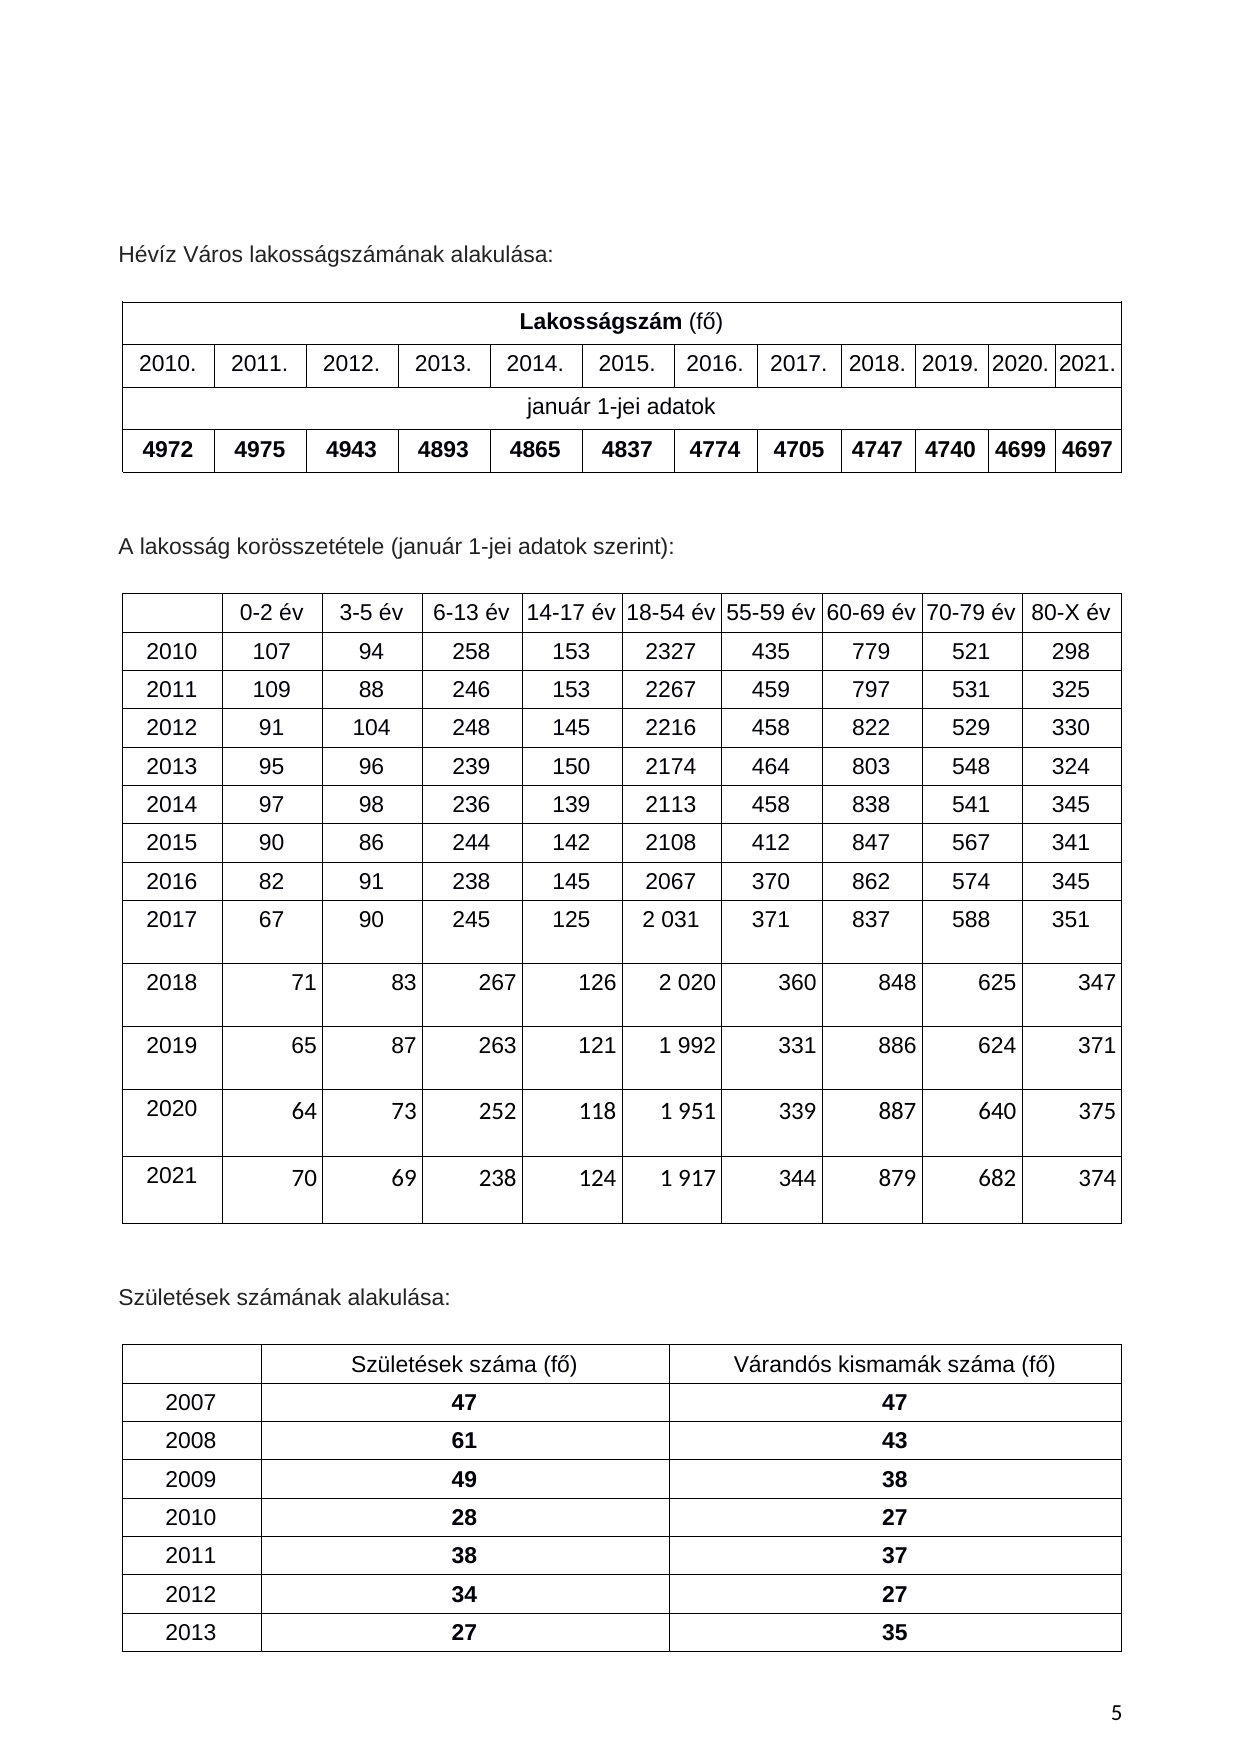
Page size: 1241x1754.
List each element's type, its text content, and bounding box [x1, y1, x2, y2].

table_cell 49 [262, 1460, 669, 1498]
table_cell 2010. [123, 345, 214, 387]
table_cell 625 [923, 964, 1022, 1026]
table_cell 324 [1023, 748, 1121, 785]
table_cell 118 [523, 1090, 622, 1156]
table_cell 125 [523, 901, 622, 963]
table_cell 4837 [583, 430, 674, 472]
table_cell 412 [722, 824, 822, 861]
table_cell 531 [923, 671, 1022, 708]
table_cell 2 031 [623, 901, 721, 963]
table_cell 95 [223, 748, 322, 785]
table_cell 339 [722, 1090, 822, 1156]
table_cell 2267 [623, 671, 721, 708]
table_cell 347 [1023, 964, 1121, 1026]
table_cell 2017. [758, 345, 841, 387]
table_cell 2019 [123, 1027, 222, 1089]
table_cell 2011. [215, 345, 306, 387]
table_header [123, 594, 222, 631]
table_cell 246 [423, 671, 522, 708]
table_cell 91 [323, 863, 422, 900]
table_cell 521 [923, 633, 1022, 670]
table_cell 4697 [1056, 430, 1121, 472]
table_cell 2016 [123, 863, 222, 900]
table_cell 886 [823, 1027, 922, 1089]
table_cell 330 [1023, 709, 1121, 746]
table_cell 4865 [491, 430, 582, 472]
table_cell 2021. [1056, 345, 1121, 387]
table_cell 82 [223, 863, 322, 900]
table_cell 548 [923, 748, 1022, 785]
table_cell 37 [670, 1537, 1121, 1574]
table_cell 2 020 [623, 964, 721, 1026]
table_cell 2020. [989, 345, 1055, 387]
table_header 14-17 év [523, 594, 622, 631]
table_cell 145 [523, 863, 622, 900]
table_cell 153 [523, 671, 622, 708]
table_cell 779 [823, 633, 922, 670]
table_cell 325 [1023, 671, 1121, 708]
table_cell 4972 [123, 430, 214, 472]
table_cell 150 [523, 748, 622, 785]
table_header [123, 1345, 261, 1383]
table_cell 2017 [123, 901, 222, 963]
table_cell 96 [323, 748, 422, 785]
table_cell 464 [722, 748, 822, 785]
table_cell 2021 [123, 1157, 222, 1223]
table_cell 847 [823, 824, 922, 861]
table_cell 142 [523, 824, 622, 861]
table_cell 371 [722, 901, 822, 963]
table_cell 43 [670, 1422, 1121, 1459]
table_cell 360 [722, 964, 822, 1026]
table_cell 139 [523, 786, 622, 823]
table_cell 298 [1023, 633, 1121, 670]
table_cell 104 [323, 709, 422, 746]
table_header Születések száma (fő) [262, 1345, 669, 1383]
table_cell 88 [323, 671, 422, 708]
table_cell 238 [423, 1157, 522, 1223]
table_cell 38 [262, 1537, 669, 1574]
table_cell 61 [262, 1422, 669, 1459]
table_cell 236 [423, 786, 522, 823]
table_cell 588 [923, 901, 1022, 963]
table_cell 83 [323, 964, 422, 1026]
table_cell 238 [423, 863, 522, 900]
table_cell 2018. [842, 345, 915, 387]
table_cell 2011 [123, 1537, 261, 1574]
table_cell 529 [923, 709, 1022, 746]
table_cell 2011 [123, 671, 222, 708]
table_cell 435 [722, 633, 822, 670]
table_cell 263 [423, 1027, 522, 1089]
table_header 6-13 év [423, 594, 522, 631]
table_cell 244 [423, 824, 522, 861]
table_header 70-79 év [923, 594, 1022, 631]
table_cell 640 [923, 1090, 1022, 1156]
table_cell 121 [523, 1027, 622, 1089]
table_cell 2020 [123, 1090, 222, 1156]
table_cell 331 [722, 1027, 822, 1089]
table_cell 94 [323, 633, 422, 670]
table_cell 2327 [623, 633, 721, 670]
table_cell 2012 [123, 709, 222, 746]
table_header 3-5 év [323, 594, 422, 631]
table_cell január 1-jei adatok [123, 388, 1121, 429]
table_cell 2015. [583, 345, 674, 387]
table_cell 2007 [123, 1384, 261, 1421]
table_cell 2113 [623, 786, 721, 823]
table_cell 2014. [491, 345, 582, 387]
table_cell 47 [262, 1384, 669, 1421]
table_cell 27 [670, 1575, 1121, 1613]
table_cell 2010 [123, 1499, 261, 1536]
text A lakosság korösszetétele (január 1-jei adatok szerint): [118, 533, 1122, 559]
table_cell 4774 [675, 430, 757, 472]
table_cell 35 [670, 1614, 1121, 1651]
table_cell 47 [670, 1384, 1121, 1421]
table_cell 2015 [123, 824, 222, 861]
table_cell 344 [722, 1157, 822, 1223]
table_cell 71 [223, 964, 322, 1026]
table_cell 73 [323, 1090, 422, 1156]
table_cell 70 [223, 1157, 322, 1223]
table_cell 2012. [307, 345, 398, 387]
table_cell 27 [262, 1614, 669, 1651]
table_cell 2174 [623, 748, 721, 785]
table_cell 97 [223, 786, 322, 823]
table_cell 345 [1023, 863, 1121, 900]
table_cell 371 [1023, 1027, 1121, 1089]
table_cell 797 [823, 671, 922, 708]
table_cell 375 [1023, 1090, 1121, 1156]
table_cell 459 [722, 671, 822, 708]
table_cell 2108 [623, 824, 721, 861]
table_cell 1 951 [623, 1090, 721, 1156]
table_cell 345 [1023, 786, 1121, 823]
table_cell 1 992 [623, 1027, 721, 1089]
table_cell 624 [923, 1027, 1022, 1089]
table_cell 109 [223, 671, 322, 708]
table_cell 879 [823, 1157, 922, 1223]
table_cell 567 [923, 824, 1022, 861]
table_cell 258 [423, 633, 522, 670]
table_cell 145 [523, 709, 622, 746]
table_cell 38 [670, 1460, 1121, 1498]
table_cell 2014 [123, 786, 222, 823]
table_cell 4943 [307, 430, 398, 472]
table_cell 2010 [123, 633, 222, 670]
table_cell 98 [323, 786, 422, 823]
table_header 80-X év [1023, 594, 1121, 631]
table_cell 2018 [123, 964, 222, 1026]
table_header 60-69 év [823, 594, 922, 631]
table_cell 4705 [758, 430, 841, 472]
table_cell 90 [323, 901, 422, 963]
table_cell 2013 [123, 1614, 261, 1651]
table_cell 90 [223, 824, 322, 861]
table_cell 248 [423, 709, 522, 746]
table_cell 458 [722, 709, 822, 746]
table_cell 107 [223, 633, 322, 670]
table_cell 2016. [675, 345, 757, 387]
table_cell 267 [423, 964, 522, 1026]
table_cell 4747 [842, 430, 915, 472]
table_header 55-59 év [722, 594, 822, 631]
table_cell 124 [523, 1157, 622, 1223]
table_cell 252 [423, 1090, 522, 1156]
table_cell 458 [722, 786, 822, 823]
table_cell 64 [223, 1090, 322, 1156]
table_cell 153 [523, 633, 622, 670]
table_cell 2067 [623, 863, 721, 900]
text Születések számának alakulása: [118, 1284, 1122, 1310]
table_cell 1 917 [623, 1157, 721, 1223]
table_cell 4740 [916, 430, 988, 472]
table_header Várandós kismamák száma (fő) [670, 1345, 1121, 1383]
table_header 0-2 év [223, 594, 322, 631]
table_cell 86 [323, 824, 422, 861]
table_cell 91 [223, 709, 322, 746]
table_cell 4975 [215, 430, 306, 472]
table_cell 887 [823, 1090, 922, 1156]
table_cell 4699 [989, 430, 1055, 472]
table_cell 837 [823, 901, 922, 963]
table_cell 574 [923, 863, 1022, 900]
table_cell 374 [1023, 1157, 1121, 1223]
table_cell 34 [262, 1575, 669, 1613]
table_cell 541 [923, 786, 1022, 823]
text Hévíz Város lakosságszámának alakulása: [118, 241, 1122, 267]
table_cell 245 [423, 901, 522, 963]
table_cell 848 [823, 964, 922, 1026]
table_cell 2009 [123, 1460, 261, 1498]
table_cell 341 [1023, 824, 1121, 861]
table_cell 69 [323, 1157, 422, 1223]
table_cell 838 [823, 786, 922, 823]
table_cell 2012 [123, 1575, 261, 1613]
table_cell 27 [670, 1499, 1121, 1536]
table_cell 862 [823, 863, 922, 900]
table_cell 65 [223, 1027, 322, 1089]
table_cell 2008 [123, 1422, 261, 1459]
table_cell 822 [823, 709, 922, 746]
table_cell 67 [223, 901, 322, 963]
table_cell 2013 [123, 748, 222, 785]
table_cell 803 [823, 748, 922, 785]
table_cell 4893 [399, 430, 490, 472]
table_cell 87 [323, 1027, 422, 1089]
table_cell 2013. [399, 345, 490, 387]
table_header Lakosságszám (fő) [123, 303, 1121, 344]
table_cell 370 [722, 863, 822, 900]
table_cell 2019. [916, 345, 988, 387]
table_header 18-54 év [623, 594, 721, 631]
table_cell 2216 [623, 709, 721, 746]
table_cell 126 [523, 964, 622, 1026]
table_cell 28 [262, 1499, 669, 1536]
table_cell 239 [423, 748, 522, 785]
table_cell 351 [1023, 901, 1121, 963]
table_cell 682 [923, 1157, 1022, 1223]
